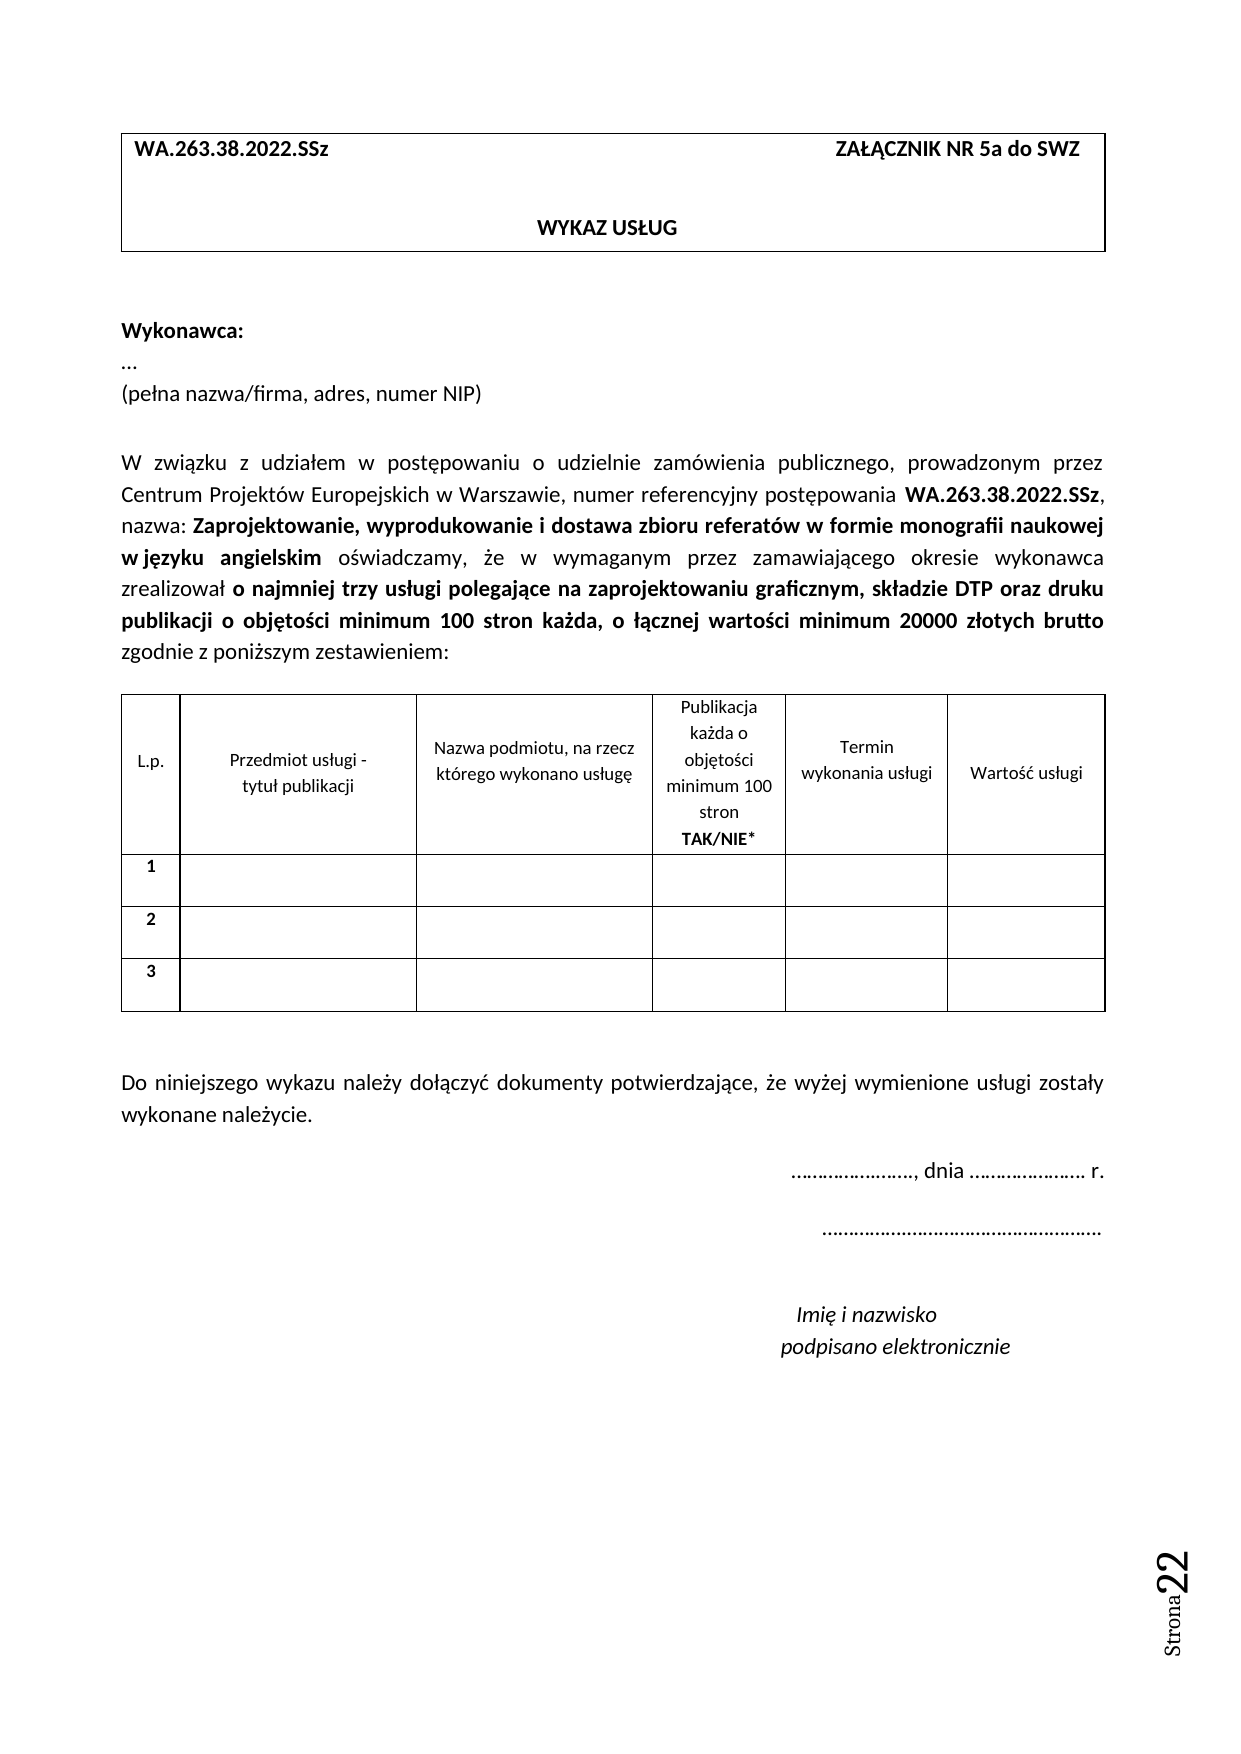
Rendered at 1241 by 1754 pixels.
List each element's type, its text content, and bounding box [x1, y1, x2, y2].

text …………….……., dnia …………………. r. [121, 1156, 1105, 1184]
text … [121, 347, 1105, 376]
table_header L.p. [122, 695, 179, 854]
table_header Termin wykonania usługi [786, 695, 947, 854]
table_cell [948, 855, 1104, 906]
table_cell [786, 959, 947, 1011]
table_header Publikacja każda o objętości minimum 100 stron TAK/NIE* [653, 695, 785, 854]
table_cell WYKAZ USŁUG [122, 213, 1104, 251]
table_cell [948, 959, 1104, 1011]
table_header Wartość usługi [948, 695, 1104, 854]
text Do niniejszego wykazu należy dołączyć dokumenty potwierdzające, że wyżej wymienione usługi zostały wykonane należycie. [121, 1068, 1105, 1128]
table_cell [786, 855, 947, 906]
table_cell [653, 907, 785, 958]
table_cell 3 [122, 959, 179, 1011]
text Imię i nazwisko podpisano elektronicznie [496, 1269, 1093, 1360]
table_header WA.263.38.2022.SSz ZAŁĄCZNIK NR 5a do SWZ [122, 134, 1104, 213]
table_cell 1 [122, 855, 179, 906]
text (pełna nazwa/firma, adres, numer NIP) [121, 379, 1105, 407]
table_cell [417, 855, 652, 906]
table_cell [786, 907, 947, 958]
table_cell [948, 907, 1104, 958]
table_cell [181, 855, 416, 906]
table_header Przedmiot usługi - tytuł publikacji [181, 695, 416, 854]
text W związku z udziałem w postępowaniu o udzielnie zamówienia publicznego, prowadzonym przez Centrum Projektów Europejskich w Warszawie, numer referencyjny postępowania WA.263.38.2022.SSz, nazwa: Zaprojektowanie, wyprodukowanie i dostawa zbioru referatów w formie monografii naukowej w języku angielskim oświadczamy, że w wymaganym przez zamawiającego okresie wykonawca zrealizował o najmniej trzy usługi polegające na zaprojektowaniu graficznym, składzie DTP oraz druku publikacji o objętości minimum 100 stron każda, o łącznej wartości minimum 20000 złotych brutto zgodnie z poniższym zestawieniem: [121, 448, 1105, 666]
text …………….………………………………. [121, 1213, 1105, 1241]
table_cell [417, 907, 652, 958]
table_cell [417, 959, 652, 1011]
table_cell [181, 959, 416, 1011]
table_cell [181, 907, 416, 958]
text Wykonawca: [121, 316, 1105, 344]
table_header Nazwa podmiotu, na rzecz którego wykonano usługę [417, 695, 652, 854]
table_cell [653, 855, 785, 906]
table_cell 2 [122, 907, 179, 958]
table_cell [653, 959, 785, 1011]
